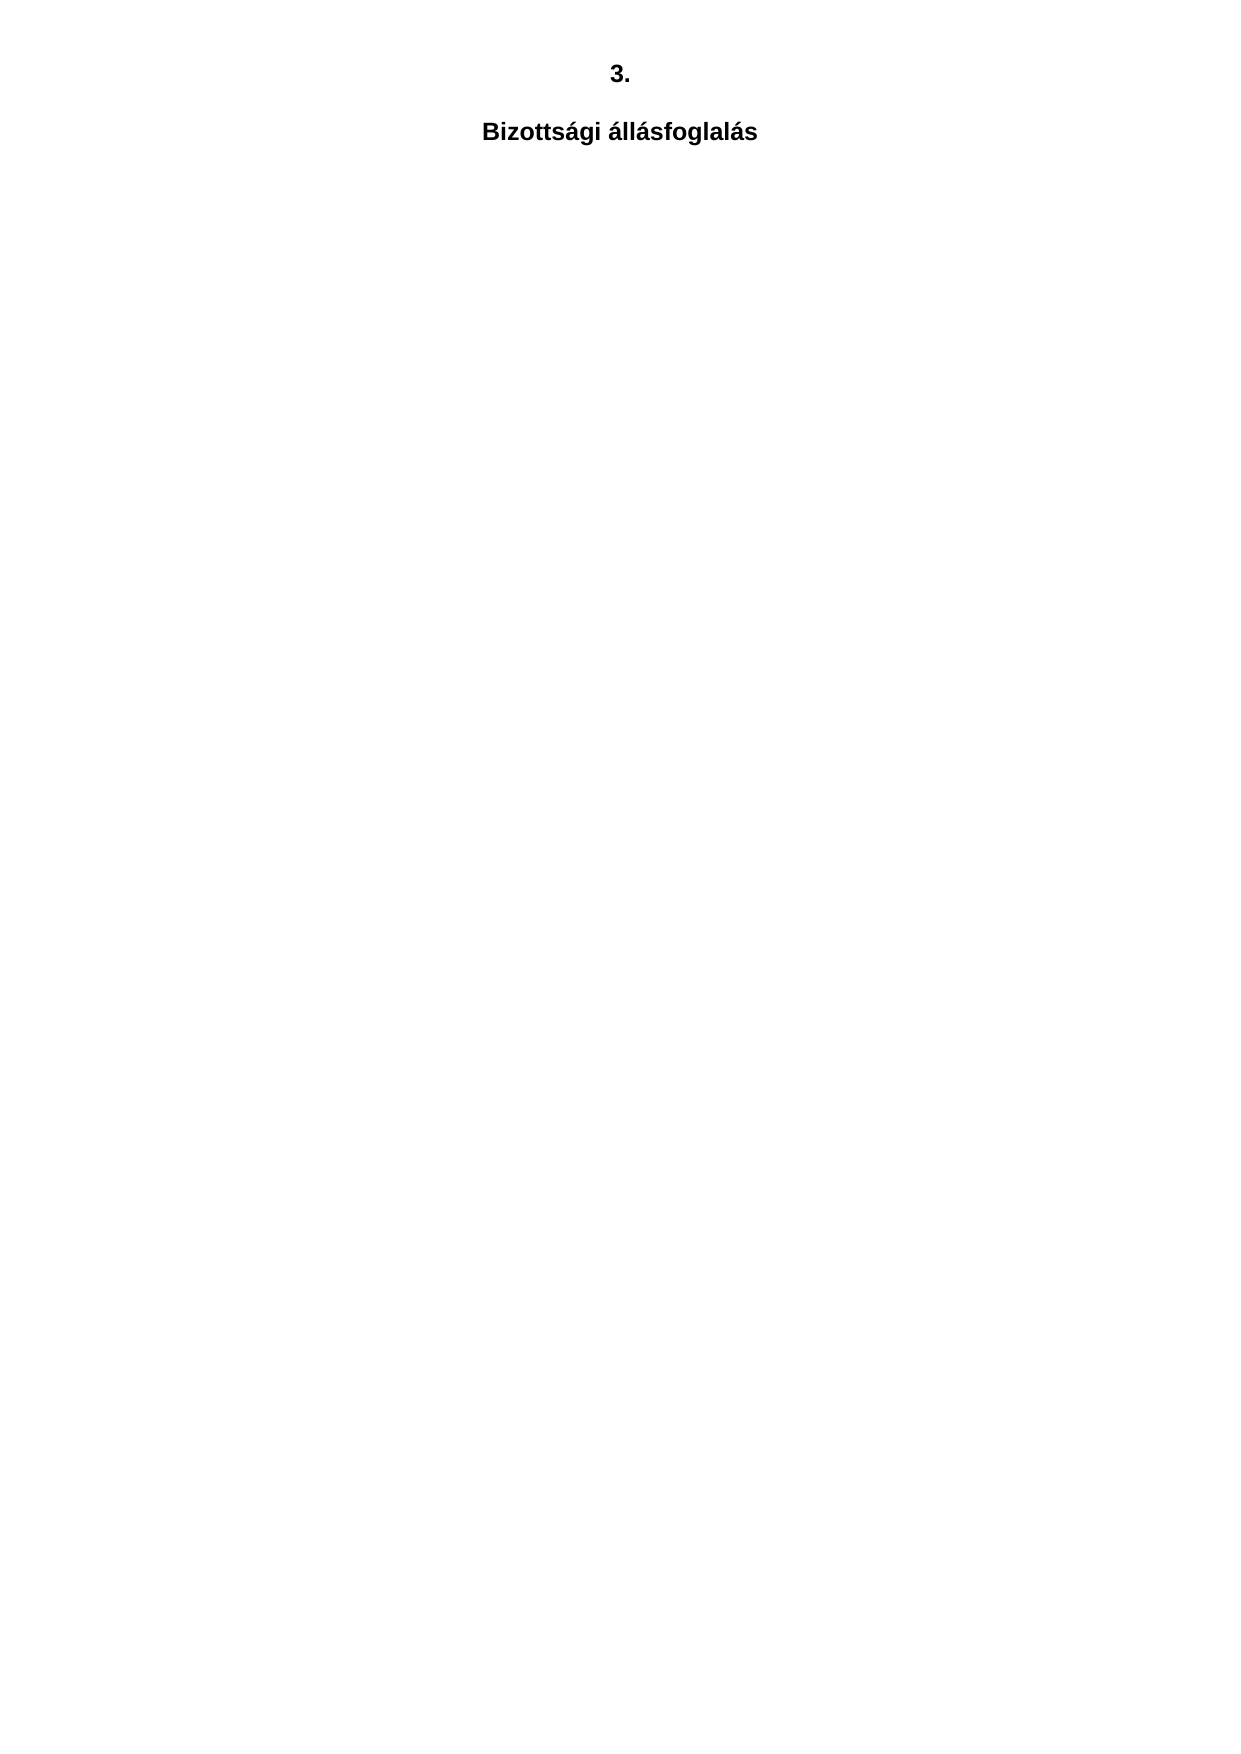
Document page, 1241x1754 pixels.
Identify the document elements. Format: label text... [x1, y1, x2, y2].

text Bizottsági állásfoglalás [148, 117, 1093, 145]
text 3. [148, 59, 1093, 88]
